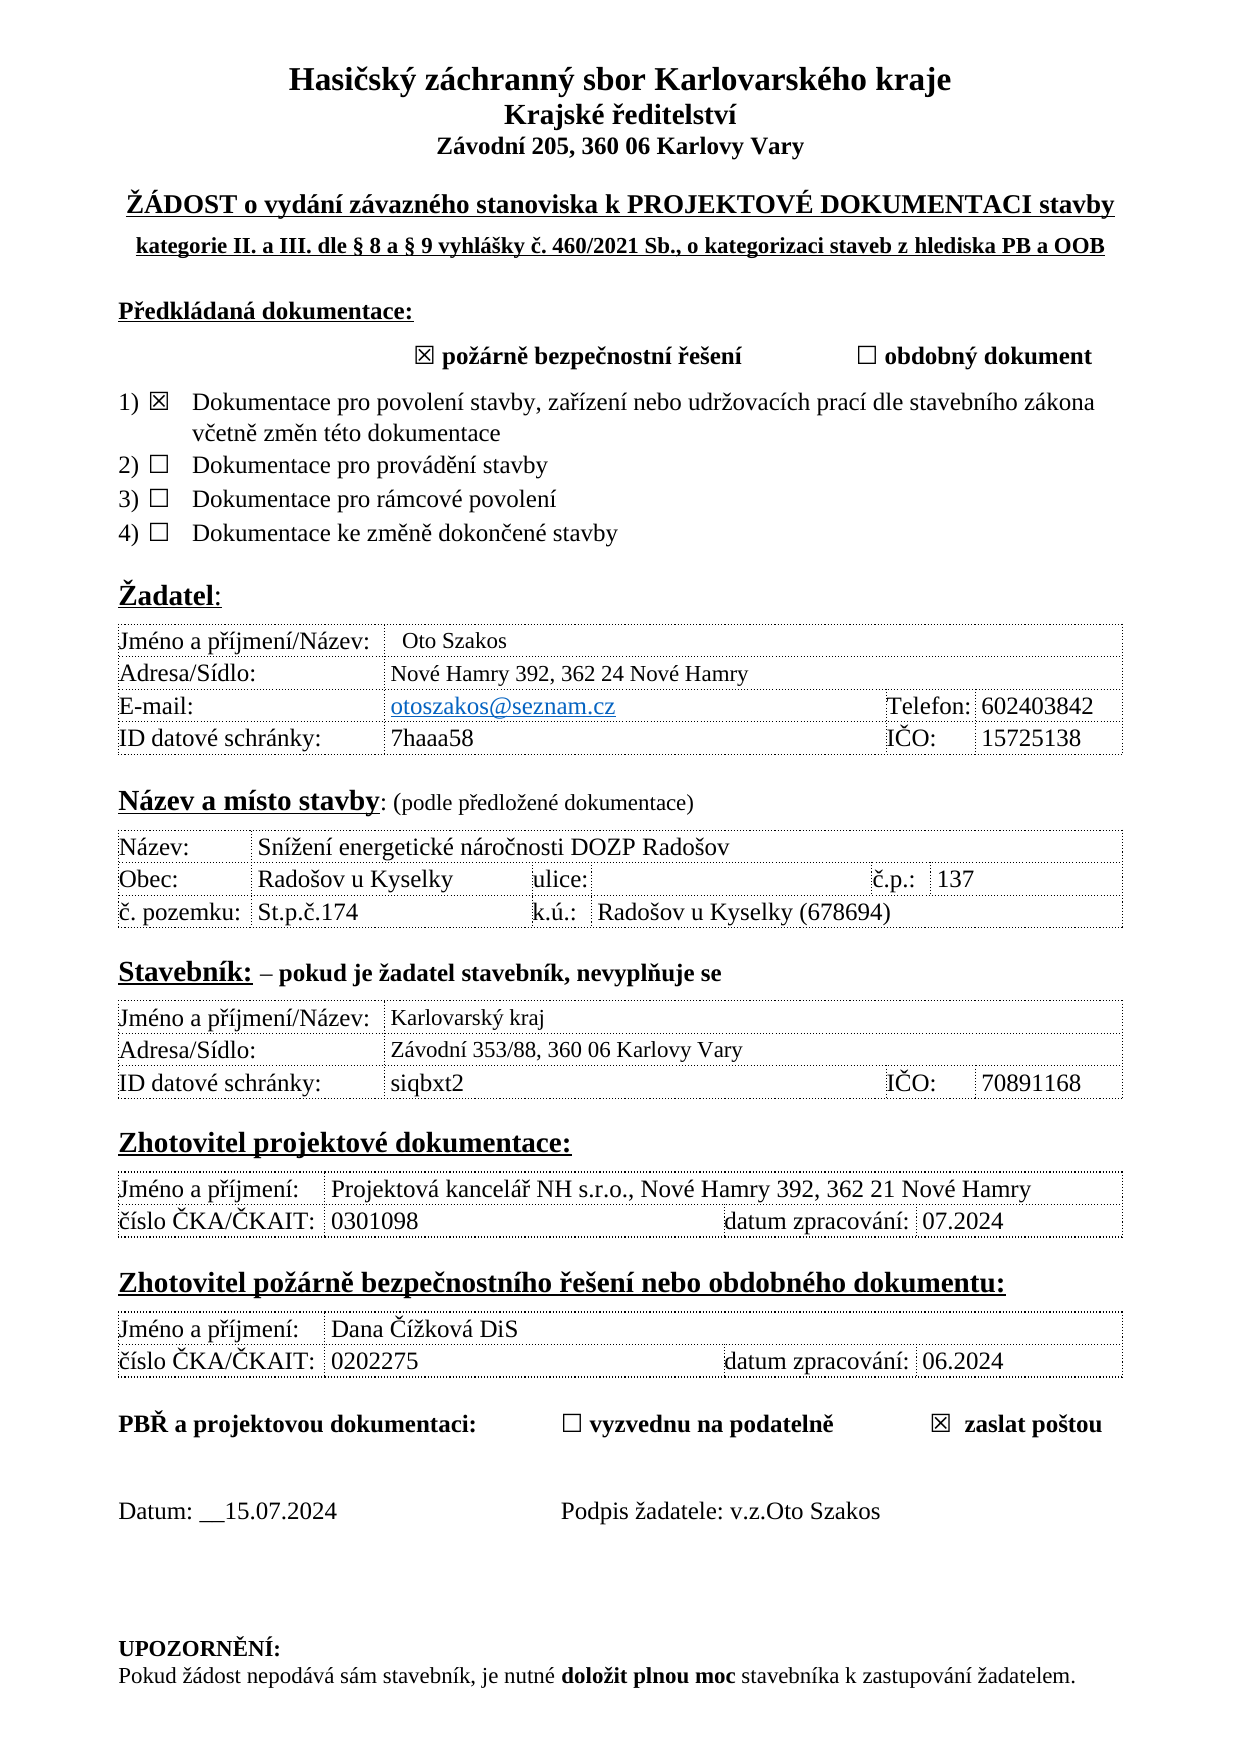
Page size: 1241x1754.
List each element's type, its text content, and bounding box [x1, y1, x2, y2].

table_cell datum zpracování: [724, 1204, 916, 1236]
table_cell [591, 862, 872, 894]
table_header Jméno a příjmení/Název: [119, 624, 384, 656]
table_cell 0301098 [325, 1204, 724, 1236]
table_header Snížení energetické náročnosti DOZP Radošov [252, 830, 1123, 862]
table_header Název: [119, 830, 252, 862]
text Předkládaná dokumentace: [118, 296, 1122, 325]
table_cell 137 [931, 862, 1123, 894]
table_cell St.p.č.174 [252, 895, 532, 927]
table_cell E-mail: [119, 689, 384, 721]
text Datum: __15.07.2024 Podpis žadatele: v.z.Oto Szakos [118, 1496, 1122, 1525]
table_cell č. pozemku: [119, 895, 252, 927]
table_header Dana Čížková DiS [325, 1311, 1123, 1344]
table_header Karlovarský kraj [385, 1000, 1123, 1033]
text požárně bezpečnostní řešení obdobný dokument [118, 337, 1122, 371]
table_cell ID datové schránky: [119, 1065, 384, 1098]
list včetně změn této dokumentace [148, 418, 1122, 447]
table_cell siqbxt2 [385, 1065, 886, 1098]
table_header Jméno a příjmení/Název: [119, 1000, 384, 1033]
table_header Oto Szakos [385, 624, 1123, 656]
text Zhotovitel požárně bezpečnostního řešení nebo obdobného dokumentu: [118, 1265, 1122, 1299]
table_cell IČO: [886, 721, 975, 754]
table_cell Adresa/Sídlo: [119, 1033, 384, 1065]
table_cell 7haaa58 [385, 721, 886, 754]
table_cell Obec: [119, 862, 252, 894]
table_cell 70891168 [975, 1065, 1123, 1098]
table_header Projektová kancelář NH s.r.o., Nové Hamry 392, 362 21 Nové Hamry [325, 1171, 1123, 1204]
table_cell ulice: [532, 862, 591, 894]
table_cell Telefon: [886, 689, 975, 721]
table_cell č.p.: [872, 862, 931, 894]
text Zhotovitel projektové dokumentace: [118, 1125, 1122, 1159]
list Dokumentace pro provádění stavby [118, 447, 1122, 481]
list Dokumentace pro povolení stavby, zařízení nebo udržovacích prací dle stavebního zákona [118, 384, 1122, 418]
text Žadatel: [118, 578, 1122, 611]
text kategorie II. a III. dle § 8 a § 9 vyhlášky č. 460/2021 Sb., o kategorizaci staveb z hlediska PB a OOB [118, 232, 1122, 258]
text UPOZORNĚNÍ: [118, 1635, 1122, 1662]
table_cell Radošov u Kyselky [252, 862, 532, 894]
text ŽÁDOST o vydání závazného stanoviska k projektové dokumentaci stavby [118, 188, 1122, 220]
table_cell Závodní 353/88, 360 06 Karlovy Vary [385, 1033, 1123, 1065]
table_header Jméno a příjmení: [119, 1311, 325, 1344]
text Stavebník: – pokud je žadatel stavebník, nevyplňuje se [118, 954, 1122, 988]
text Název a místo stavby: (podle předložené dokumentace) [118, 783, 1122, 817]
text PBŘ a projektovou dokumentaci: vyzvednu na podatelně zaslat poštou [118, 1406, 1122, 1439]
table_cell 602403842 [975, 689, 1123, 721]
table_cell IČO: [886, 1065, 975, 1098]
text Pokud žádost nepodává sám stavebník, je nutné doložit plnou moc stavebníka k zastupování žadatelem. [118, 1662, 1122, 1688]
table_cell 06.2024 [916, 1344, 1123, 1376]
table_header Jméno a příjmení: [119, 1171, 325, 1204]
table_cell 0202275 [325, 1344, 724, 1376]
table_cell datum zpracování: [724, 1344, 916, 1376]
table_cell 15725138 [975, 721, 1123, 754]
table_cell k.ú.: [532, 895, 591, 927]
table_cell číslo ČKA/ČKAIT: [119, 1204, 325, 1236]
table_cell Radošov u Kyselky (678694) [591, 895, 1123, 927]
list Dokumentace ke změně dokončené stavby [118, 515, 1122, 549]
table_cell Adresa/Sídlo: [119, 656, 384, 689]
table_cell číslo ČKA/ČKAIT: [119, 1344, 325, 1376]
list Dokumentace pro rámcové povolení [118, 481, 1122, 515]
table_cell Nové Hamry 392, 362 24 Nové Hamry [385, 656, 1123, 689]
table_cell ID datové schránky: [119, 721, 384, 754]
table_cell otoszakos@seznam.cz [385, 689, 886, 721]
table_cell 07.2024 [916, 1204, 1123, 1236]
